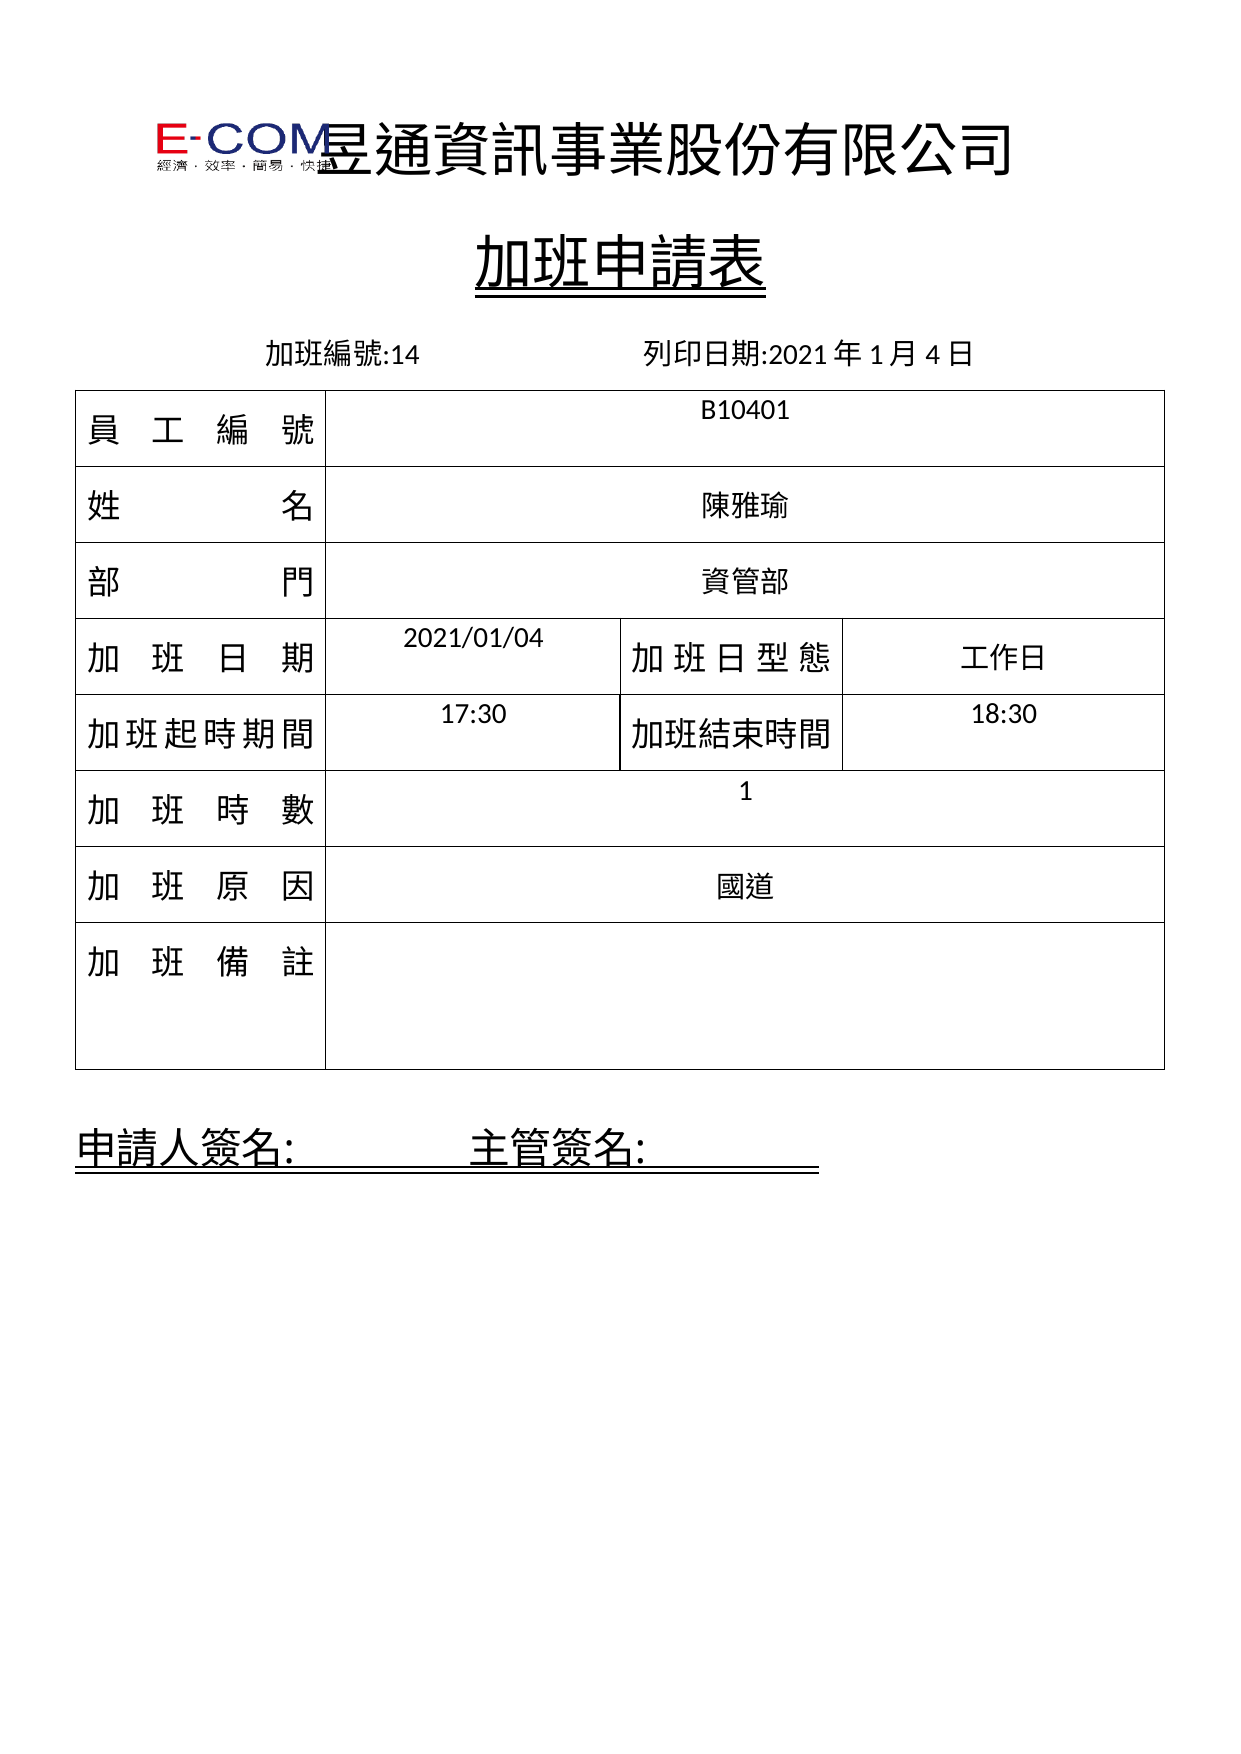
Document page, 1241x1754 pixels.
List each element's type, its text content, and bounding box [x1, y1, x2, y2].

text 加班申請表 [75, 202, 1165, 314]
table_cell 18:30 [843, 695, 1164, 770]
table_cell 加班起時期間 [76, 695, 325, 770]
table_cell 部門 [76, 543, 325, 618]
table_cell 加班日期 [76, 619, 325, 694]
picture [127, 117, 361, 177]
table_cell 資管部 [326, 543, 1164, 618]
table_cell 工作日 [843, 619, 1164, 694]
table_cell 1 [326, 771, 1164, 846]
table_cell 加班原因 [76, 847, 325, 922]
table_cell 國道 [326, 847, 1164, 922]
table_header B10401 [326, 391, 1164, 466]
text 昱通資訊事業股份有限公司 [75, 89, 1165, 202]
table_cell 2021/01/04 [326, 619, 620, 694]
table_cell 加班時數 [76, 771, 325, 846]
text 申請人簽名: 主管簽名: [75, 1108, 1165, 1183]
table_cell 17:30 [326, 695, 619, 770]
table_cell 姓名 [76, 467, 325, 542]
table_cell 加班結束時間 [621, 695, 842, 770]
table_cell [326, 923, 1164, 1069]
table_header 員工編號 [76, 391, 325, 466]
text 加班編號:14 列印日期:2021年 1月 4日 [75, 314, 1165, 389]
table_cell 陳雅瑜 [326, 467, 1164, 542]
table_cell 加班備註 [76, 923, 325, 1069]
table_cell 加班日型態 [621, 619, 842, 694]
